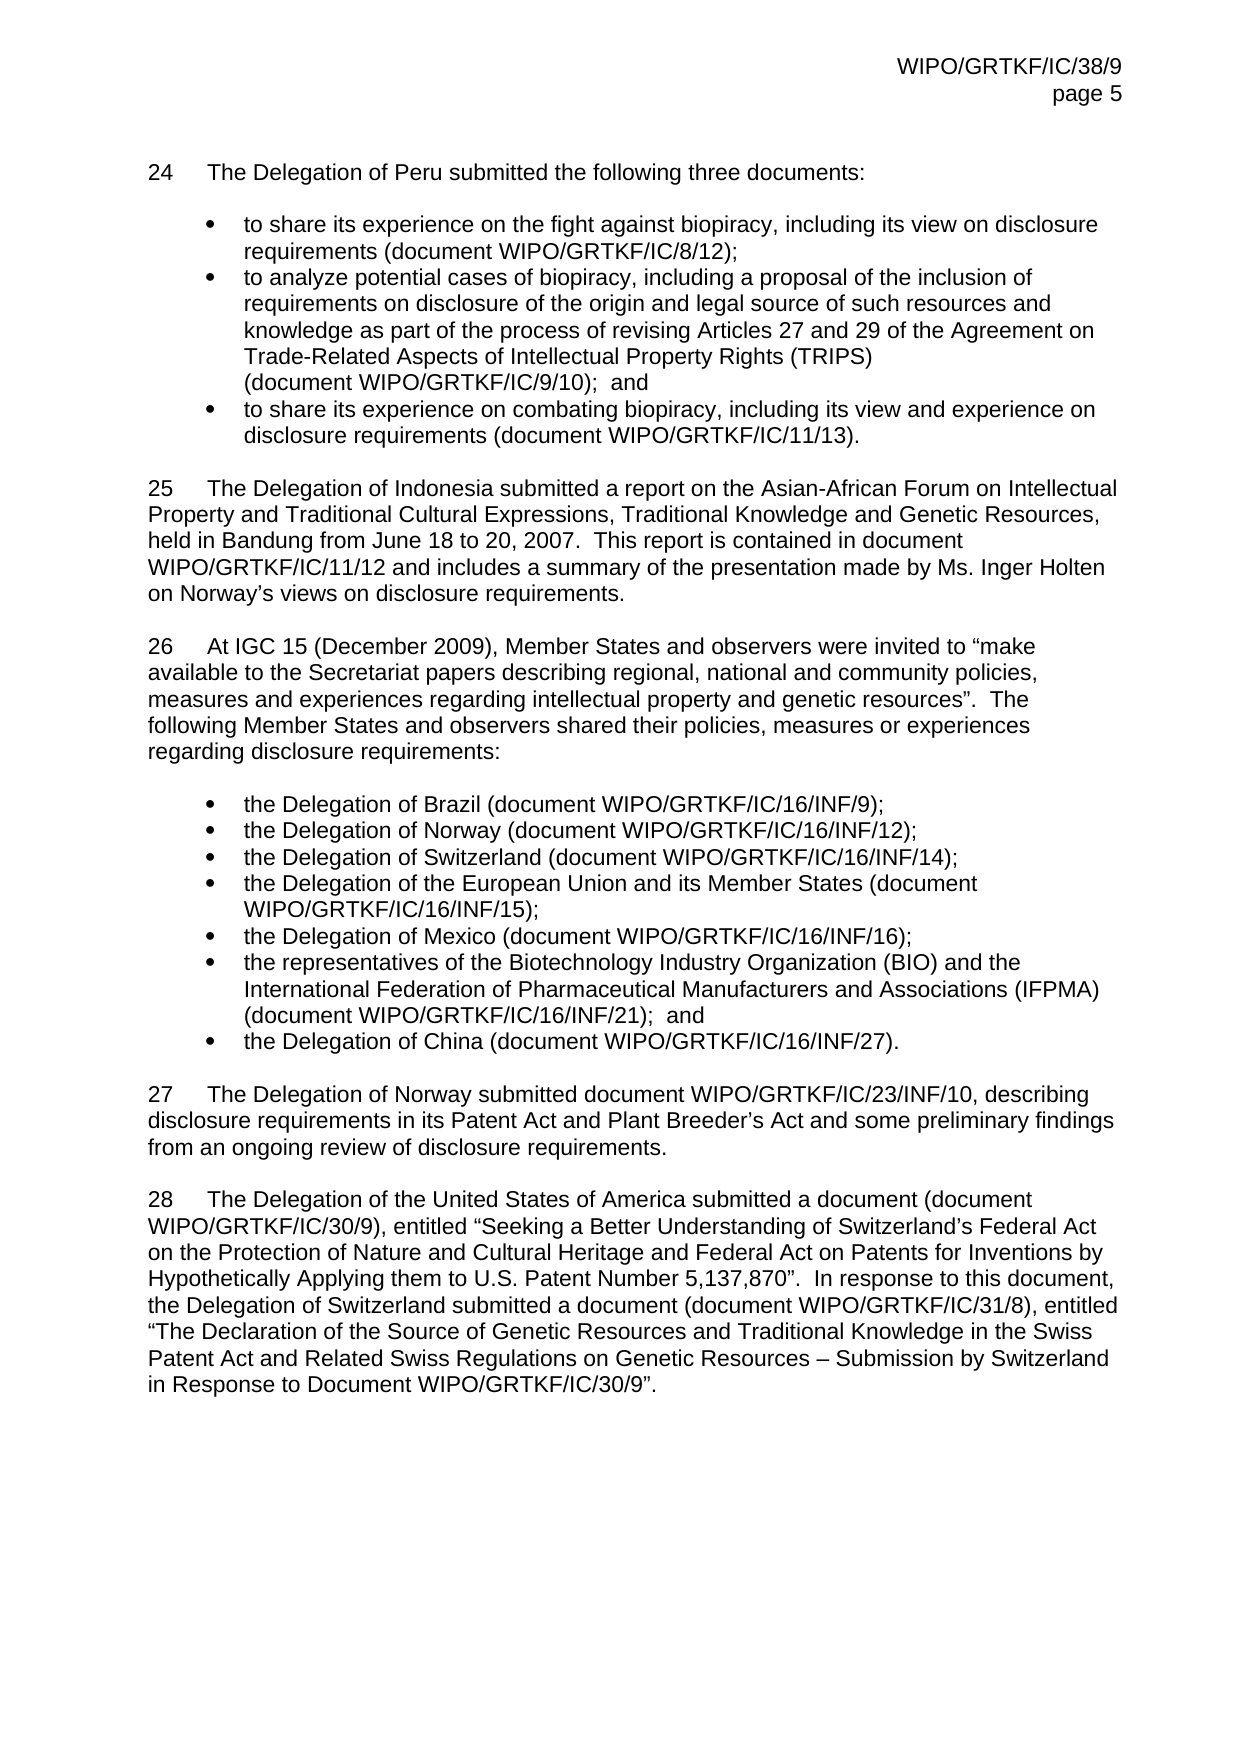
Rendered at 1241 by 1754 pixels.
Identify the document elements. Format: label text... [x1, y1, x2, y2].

text At IGC 15 (December 2009), Member States and observers were invited to “make available to the Secretariat papers describing regional, national and community policies, measures and experiences regarding intellectual property and genetic resources”. The following Member States and observers shared their policies, measures or experiences regarding disclosure requirements: [148, 633, 1122, 765]
text The Delegation of the United States of America submitted a document (document WIPO/GRTKF/IC/30/9), entitled “Seeking a Better Understanding of Switzerland’s Federal Act on the Protection of Nature and Cultural Heritage and Federal Act on Patents for Inventions by Hypothetically Applying them to U.S. Patent Number 5,137,870”. In response to this document, the Delegation of Switzerland submitted a document (document WIPO/GRTKF/IC/31/8), entitled “The Declaration of the Source of Genetic Resources and Traditional Knowledge in the Swiss Patent Act and Related Swiss Regulations on Genetic Resources – Submission by Switzerland in Response to Document WIPO/GRTKF/IC/30/9”. [148, 1186, 1122, 1397]
list to share its experience on the fight against biopiracy, including its view on disclosure requirements (document WIPO/GRTKF/IC/8/12); [206, 211, 1122, 264]
list the Delegation of Brazil (document WIPO/GRTKF/IC/16/INF/9); [206, 791, 1122, 817]
list to analyze potential cases of biopiracy, including a proposal of the inclusion of requirements on disclosure of the origin and legal source of such resources and knowledge as part of the process of revising Articles 27 and 29 of the Agreement on Trade-Related Aspects of Intellectual Property Rights (TRIPS) (document WIPO/GRTKF/IC/9/10); and [206, 264, 1122, 396]
text The Delegation of Indonesia submitted a report on the Asian-African Forum on Intellectual Property and Traditional Cultural Expressions, Traditional Knowledge and Genetic Resources, held in Bandung from June 18 to 20, 2007. This report is contained in document WIPO/GRTKF/IC/11/12 and includes a summary of the presentation made by Ms. Inger Holten on Norway’s views on disclosure requirements. [148, 475, 1122, 607]
list the Delegation of Norway (document WIPO/GRTKF/IC/16/INF/12); [206, 817, 1122, 844]
text The Delegation of Peru submitted the following three documents: [148, 158, 1122, 185]
list the Delegation of Switzerland (document WIPO/GRTKF/IC/16/INF/14); [206, 844, 1122, 870]
list the Delegation of Mexico (document WIPO/GRTKF/IC/16/INF/16); [206, 923, 1122, 949]
list the Delegation of the European Union and its Member States (document WIPO/GRTKF/IC/16/INF/15); [206, 870, 1122, 923]
list to share its experience on combating biopiracy, including its view and experience on disclosure requirements (document WIPO/GRTKF/IC/11/13). [206, 396, 1122, 448]
text The Delegation of Norway submitted document WIPO/GRTKF/IC/23/INF/10, describing disclosure requirements in its Patent Act and Plant Breeder’s Act and some preliminary findings from an ongoing review of disclosure requirements. [148, 1081, 1122, 1160]
list the representatives of the Biotechnology Industry Organization (BIO) and the International Federation of Pharmaceutical Manufacturers and Associations (IFPMA) (document WIPO/GRTKF/IC/16/INF/21); and [206, 949, 1122, 1028]
list the Delegation of China (document WIPO/GRTKF/IC/16/INF/27). [206, 1028, 1122, 1054]
